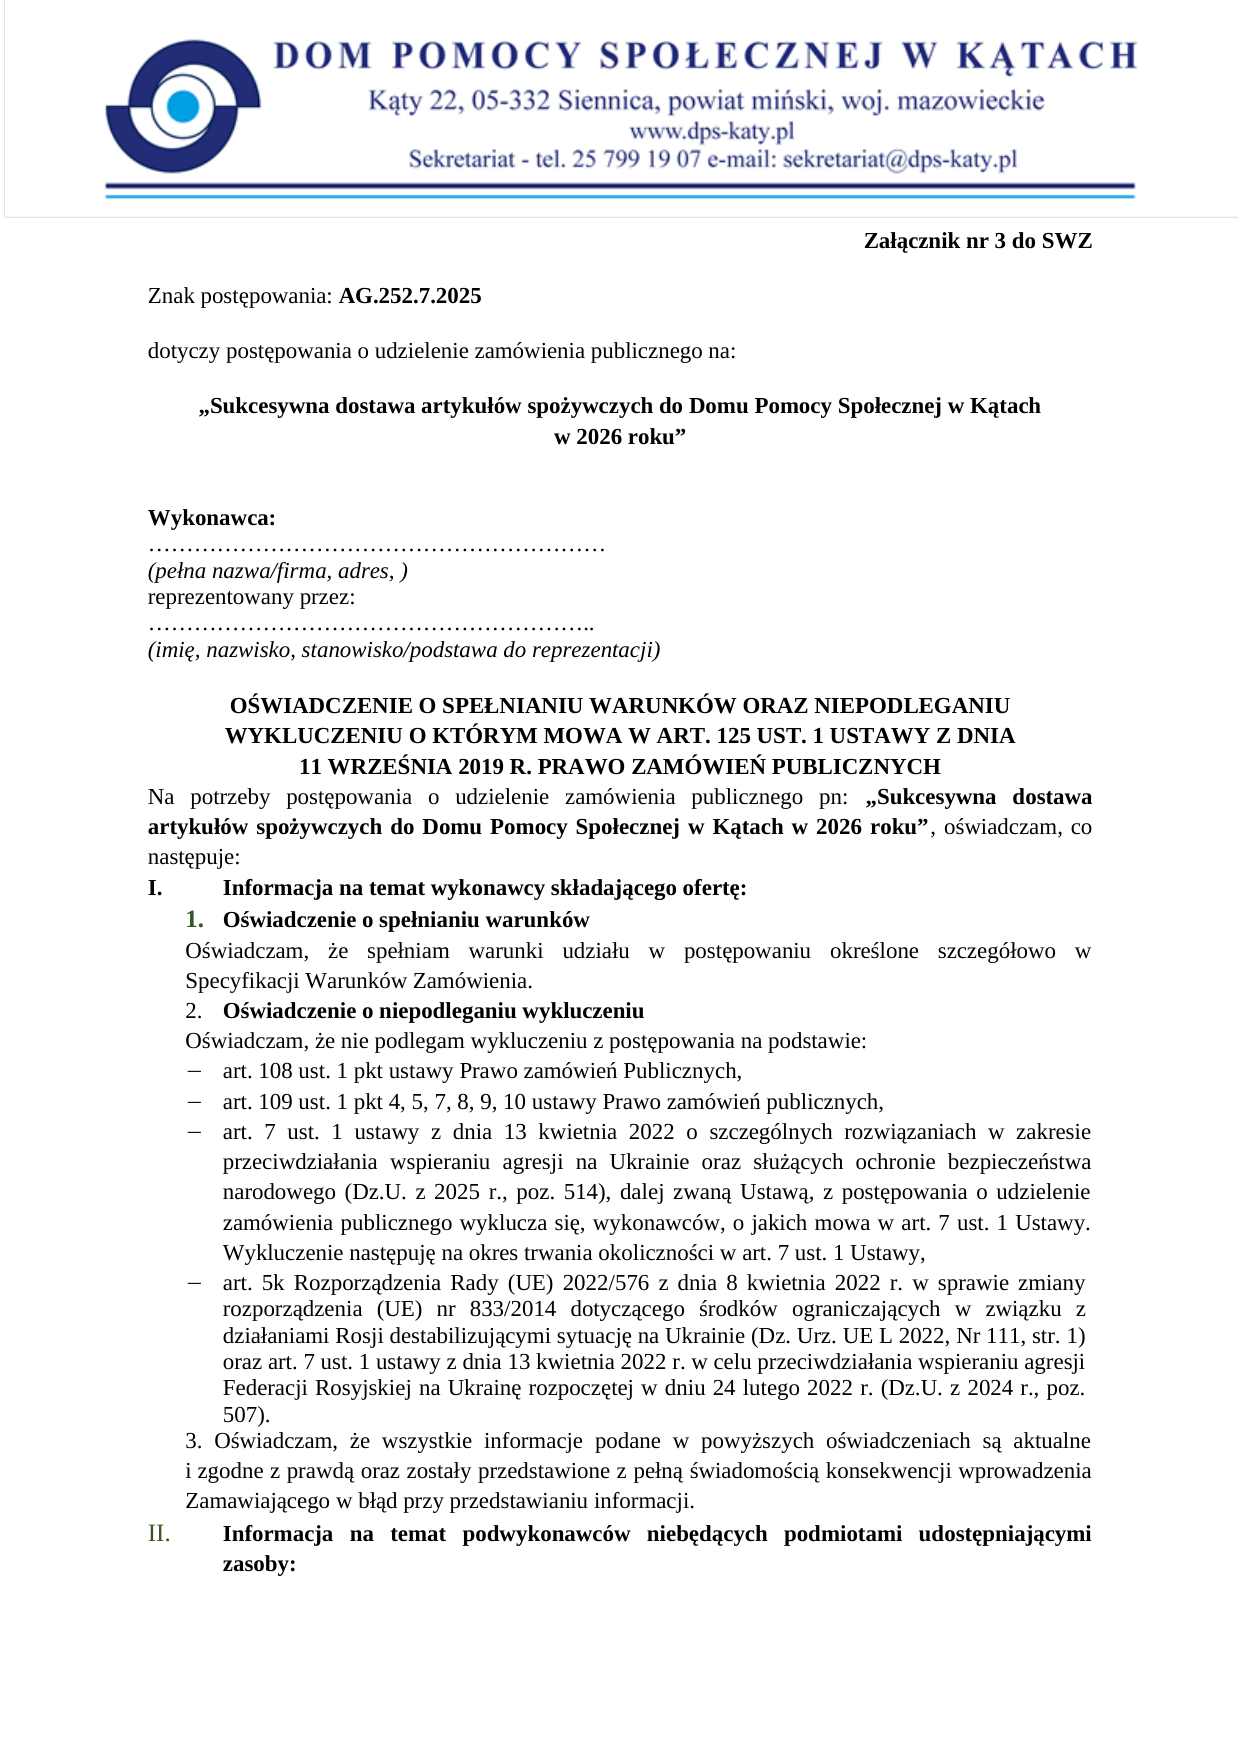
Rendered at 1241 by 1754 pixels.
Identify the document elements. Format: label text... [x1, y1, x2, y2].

list Oświadczenie o niepodleganiu wykluczeniu [185, 997, 1093, 1023]
list art. 109 ust. 1 pkt 4, 5, 7, 8, 9, 10 ustawy Prawo zamówień publicznych, [185, 1088, 1093, 1114]
picture [3, 0, 1239, 219]
text dotyczy postępowania o udzielenie zamówienia publicznego na: [148, 337, 1093, 364]
text Na potrzeby postępowania o udzielenie zamówienia publicznego pn: „Sukcesywna dostawa artykułów spożywczych do Domu Pomocy Społecznej w Kątach w 2026 roku”, oświadczam, co następuje: [148, 783, 1093, 870]
text Oświadczam, że nie podlegam wykluczeniu z postępowania na podstawie: [148, 1027, 1093, 1054]
text reprezentowany przez: [148, 583, 1093, 609]
list Oświadczenie o spełnianiu warunków [185, 904, 1093, 932]
list art. 7 ust. 1 ustawy z dnia 13 kwietnia 2022 o szczególnych rozwiązaniach w zakresie przeciwdziałania wspieraniu agresji na Ukrainie oraz służących ochronie bezpieczeństwa narodowego (Dz.U. z 2025 r., poz. 514), dalej zwaną Ustawą, z postępowania o udzielenie zamówienia publicznego wyklucza się, wykonawców, o jakich mowa w art. 7 ust. 1 Ustawy. Wykluczenie następuję na okres trwania okoliczności w art. 7 ust. 1 Ustawy, [185, 1118, 1093, 1265]
list art. 108 ust. 1 pkt ustawy Prawo zamówień Publicznych, [185, 1058, 1093, 1084]
list art. 5k Rozporządzenia Rady (UE) 2022/576 z dnia 8 kwietnia 2022 r. w sprawie zmiany rozporządzenia (UE) nr 833/2014 dotyczącego środków ograniczających w związku z działaniami Rosji destabilizującymi sytuację na Ukrainie (Dz. Urz. UE L 2022, Nr 111, str. 1) oraz art. 7 ust. 1 ustawy z dnia 13 kwietnia 2022 r. w celu przeciwdziałania wspieraniu agresji Federacji Rosyjskiej na Ukrainę rozpoczętej w dniu 24 lutego 2022 r. (Dz.U. z 2024 r., poz. 507). [185, 1269, 1087, 1427]
text „Sukcesywna dostawa artykułów spożywczych do Domu Pomocy Społecznej w Kątach w 2026 roku” [148, 392, 1093, 449]
text …………………………………………………… [148, 530, 1093, 557]
text (imię, nazwisko, stanowisko/podstawa do reprezentacji) [148, 636, 1093, 662]
list Informacja na temat wykonawcy składającego ofertę: [148, 873, 1093, 900]
text OŚWIADCZENIE O SPEŁNIANIU WARUNKÓW ORAZ NIEPODLEGANIU WYKLUCZENIU O KTÓRYM MOWA W ART. 125 UST. 1 USTAWY Z DNIA 11 WRZEŚNIA 2019 R. PRAWO ZAMÓWIEŃ PUBLICZNYCH [148, 692, 1093, 779]
text 3. Oświadczam, że wszystkie informacje podane w powyższych oświadczeniach są aktualne i zgodne z prawdą oraz zostały przedstawione z pełną świadomością konsekwencji wprowadzenia Zamawiającego w błąd przy przedstawianiu informacji. [185, 1427, 1093, 1514]
text Załącznik nr 3 do SWZ [216, 227, 1093, 253]
text Oświadczam, że spełniam warunki udziału w postępowaniu określone szczegółowo w Specyfikacji Warunków Zamówienia. [185, 937, 1093, 993]
text (pełna nazwa/firma, adres, ) [148, 557, 1093, 583]
list Informacja na temat podwykonawców niebędących podmiotami udostępniającymi zasoby: [148, 1518, 1093, 1577]
text ………………………………………………….. [148, 609, 1093, 636]
text Znak postępowania: AG.252.7.2025 [148, 282, 1093, 308]
text Wykonawca: [148, 504, 1093, 530]
